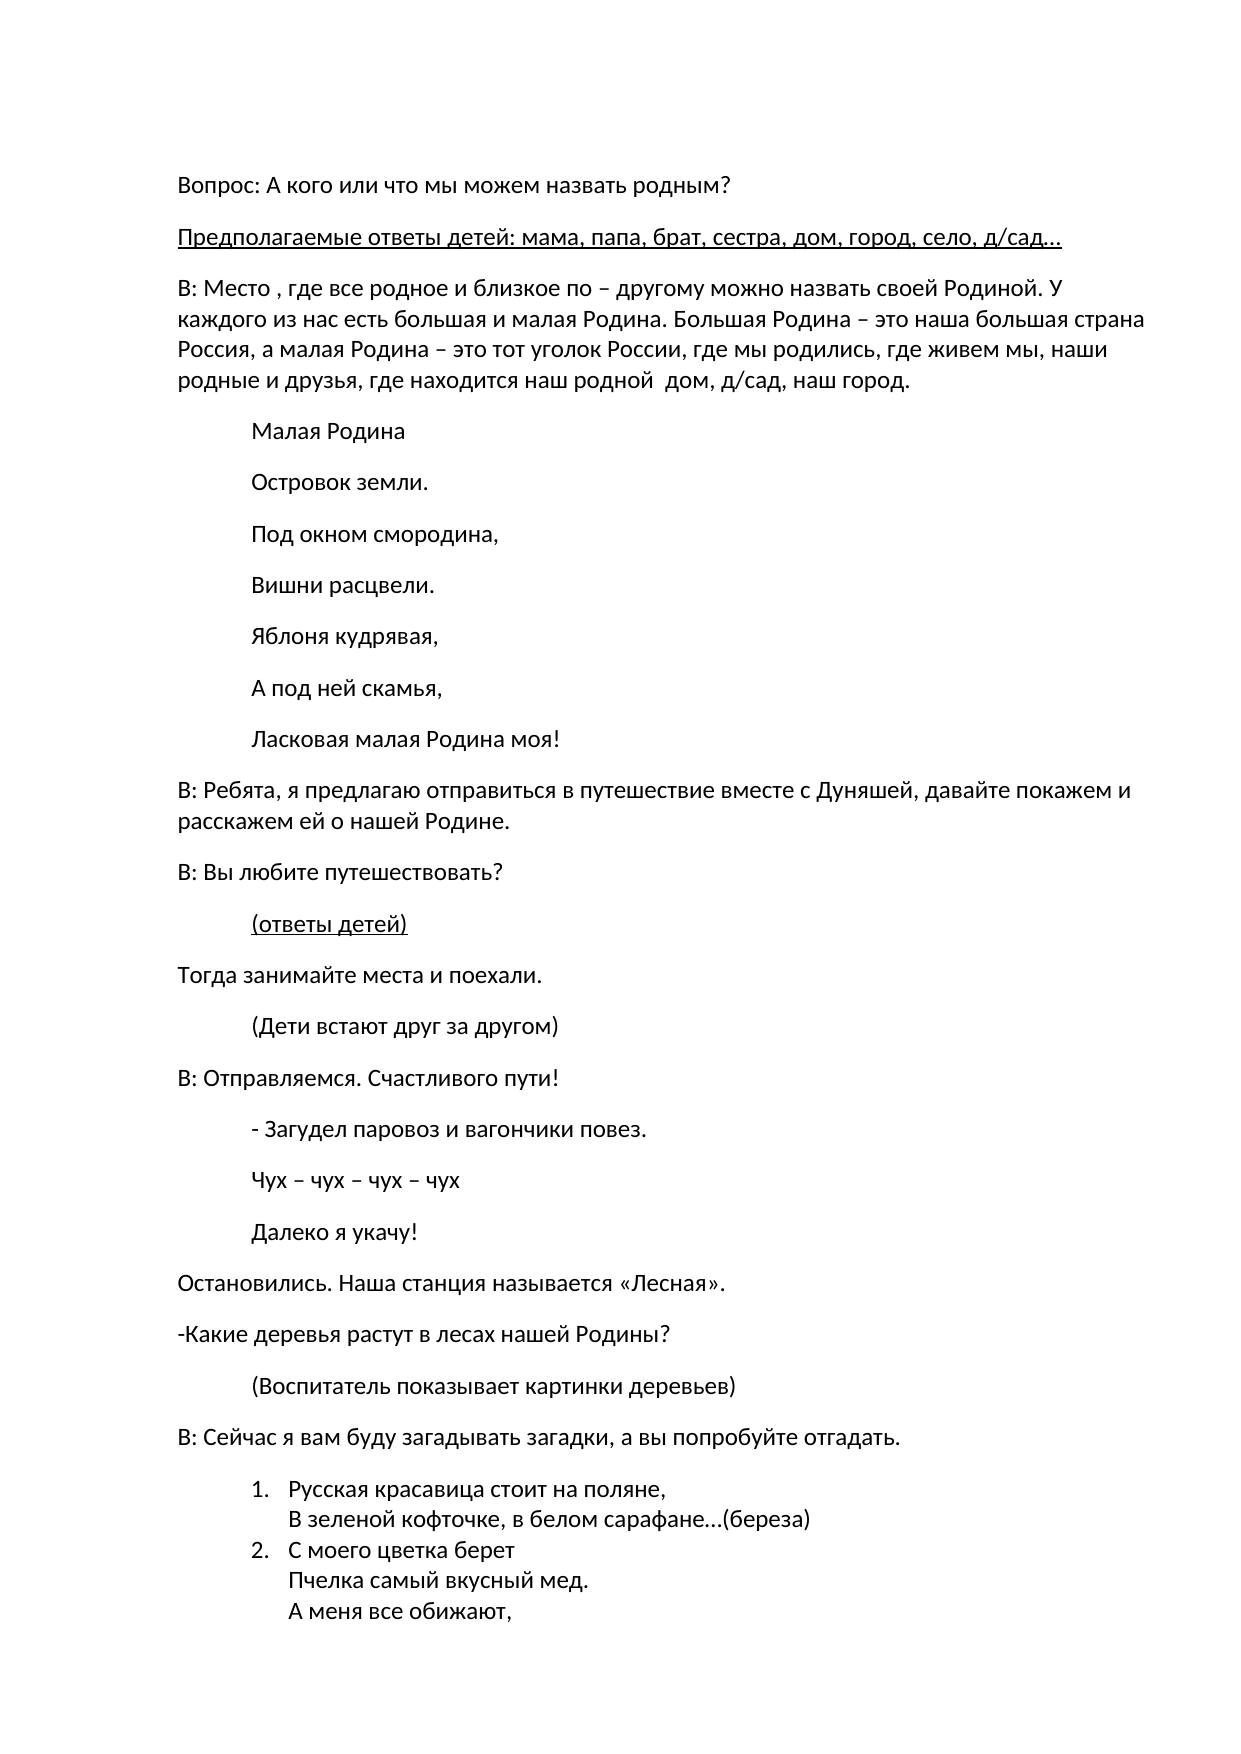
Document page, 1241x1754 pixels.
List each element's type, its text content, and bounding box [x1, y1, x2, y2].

list С моего цветка берет [251, 1534, 1152, 1564]
text В: Сейчас я вам буду загадывать загадки, а вы попробуйте отгадать. [177, 1421, 1152, 1452]
text Предполагаемые ответы детей: мама, папа, брат, сестра, дом, город, село, д/сад… [177, 221, 1152, 251]
text (Воспитатель показывает картинки деревьев) [177, 1370, 1152, 1401]
list А меня все обижают, [288, 1595, 1152, 1625]
text Остановились. Наша станция называется «Лесная». [177, 1267, 1152, 1298]
text Малая Родина [177, 415, 1152, 446]
text В: Ребята, я предлагаю отправиться в путешествие вместе с Дуняшей, давайте покажем и расскажем ей о нашей Родине. [177, 774, 1152, 836]
text - Загудел паровоз и вагончики повез. [177, 1113, 1152, 1144]
text В: Вы любите путешествовать? [177, 856, 1152, 887]
text Далеко я укачу! [177, 1216, 1152, 1246]
list Русская красавица стоит на поляне, [251, 1473, 1152, 1503]
text В: Отправляемся. Счастливого пути! [177, 1062, 1152, 1092]
text Ласковая малая Родина моя! [177, 723, 1152, 754]
text В: Место , где все родное и близкое по – другому можно назвать своей Родиной. У каждого из нас есть большая и малая Родина. Большая Родина – это наша большая страна Россия, а малая Родина – это тот уголок России, где мы родились, где живем мы, наши родные и друзья, где находится наш родной дом, д/сад, наш город. [177, 272, 1152, 394]
list Пчелка самый вкусный мед. [288, 1564, 1152, 1595]
text Вопрос: А кого или что мы можем назвать родным? [177, 169, 1152, 200]
text Островок земли. [177, 466, 1152, 497]
text Чух – чух – чух – чух [177, 1164, 1152, 1195]
text Тогда занимайте места и поехали. [177, 959, 1152, 990]
text Яблоня кудрявая, [177, 621, 1152, 651]
text (ответы детей) [177, 908, 1152, 938]
text -Какие деревья растут в лесах нашей Родины? [177, 1319, 1152, 1349]
text (Дети встают друг за другом) [177, 1011, 1152, 1041]
text А под ней скамья, [177, 672, 1152, 702]
list В зеленой кофточке, в белом сарафане…(береза) [288, 1503, 1152, 1534]
text Под окном смородина, [177, 518, 1152, 548]
text Вишни расцвели. [177, 569, 1152, 600]
